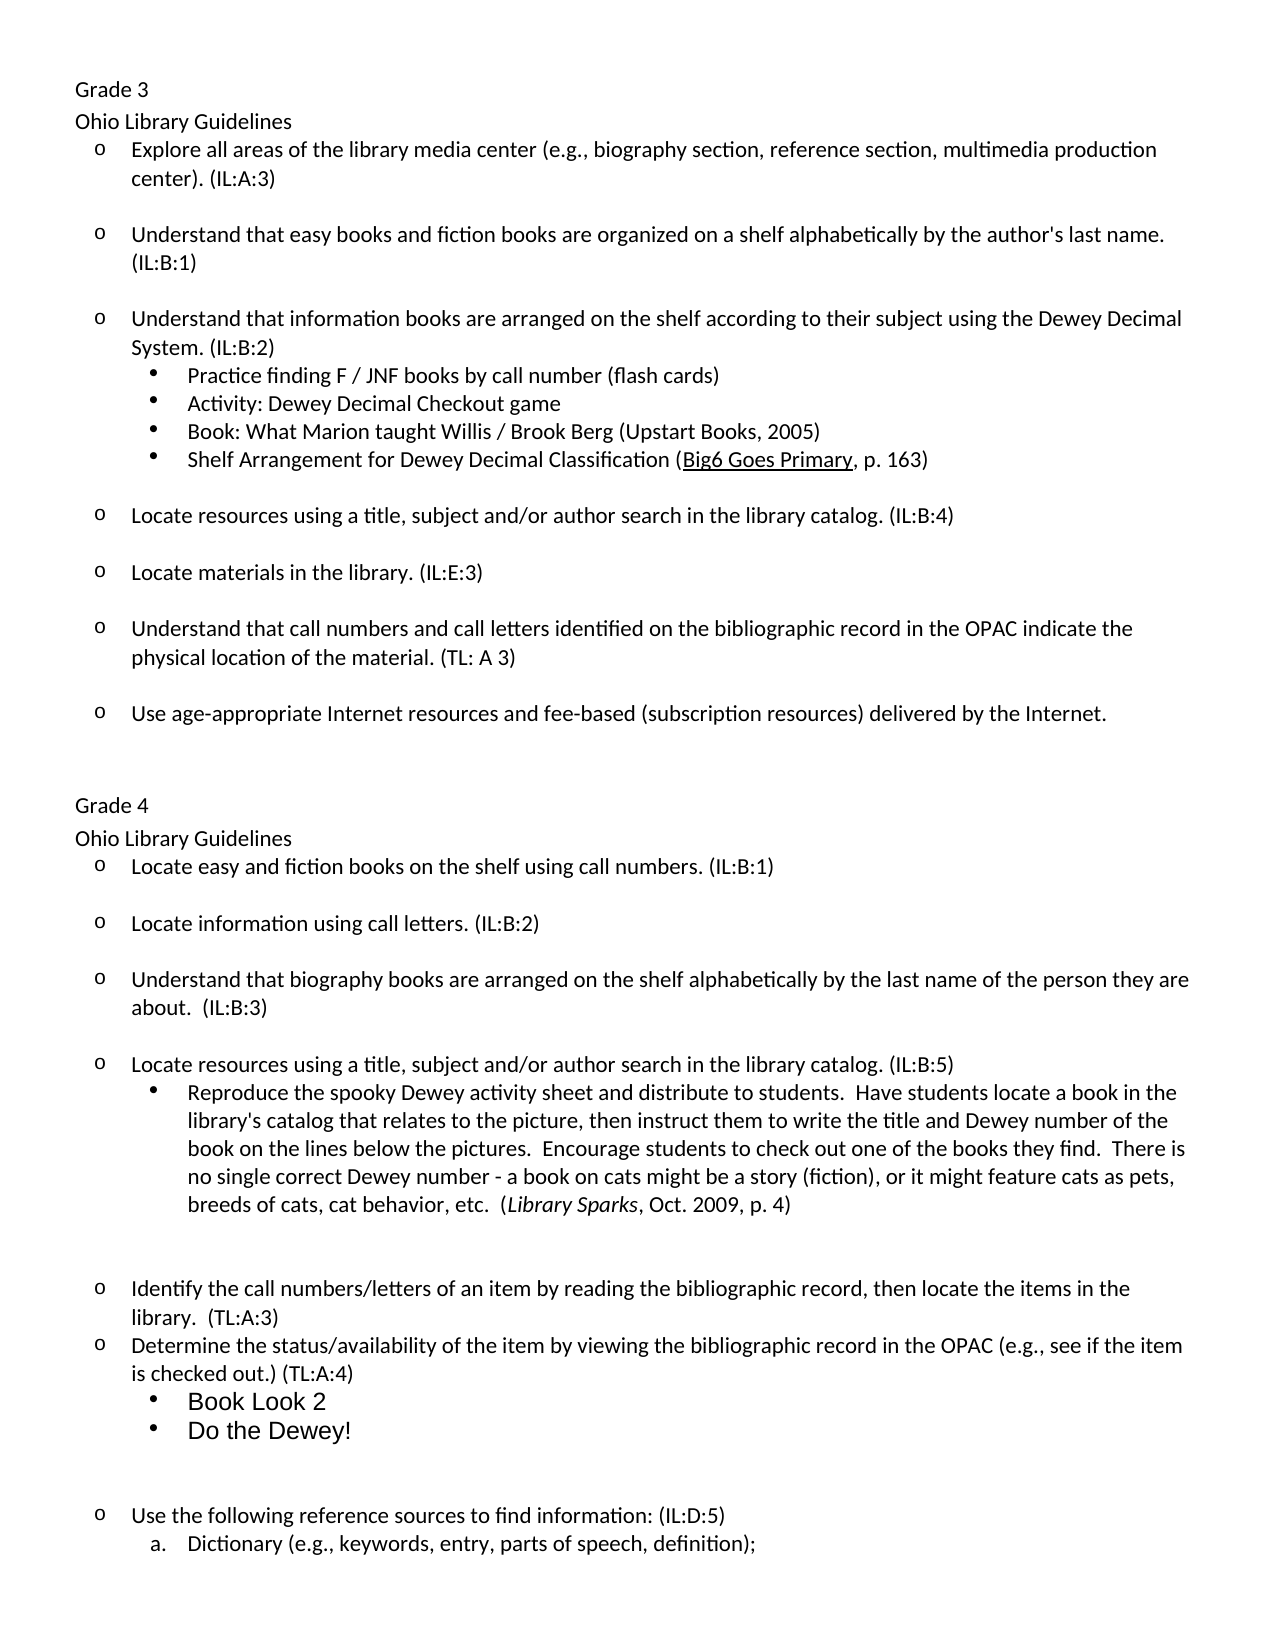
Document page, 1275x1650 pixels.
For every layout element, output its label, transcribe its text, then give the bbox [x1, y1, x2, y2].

text Grade 3 [75, 75, 1200, 103]
list Understand that information books are arranged on the shelf according to their subject using the Dewey Decimal System. (IL:B:2) [94, 304, 1200, 361]
list Book Look 2 [150, 1387, 1200, 1416]
text Grade 4 [75, 792, 1200, 820]
list Locate information using call letters. (IL:B:2) [94, 908, 1200, 937]
list Reproduce the spooky Dewey activity sheet and distribute to students. Have students locate a book in the library's catalog that relates to the picture, then instruct them to write the title and Dewey number of the book on the lines below the pictures. Encourage students to check out one of the books they find. There is no single correct Dewey number - a book on cats might be a story (fiction), or it might feature cats as pets, breeds of cats, cat behavior, etc. (Library Sparks, Oct. 2009, p. 4) [150, 1078, 1200, 1218]
list Locate materials in the library. (IL:E:3) [94, 558, 1200, 586]
list Understand that call numbers and call letters identified on the bibliographic record in the OPAC indicate the physical location of the material. (TL: A 3) [94, 614, 1200, 671]
text Ohio Library Guidelines [75, 107, 1200, 135]
list Dictionary (e.g., keywords, entry, parts of speech, definition); [150, 1529, 1200, 1557]
list Use age-appropriate Internet resources and fee-based (subscription resources) delivered by the Internet. [94, 699, 1200, 727]
list Locate easy and fiction books on the shelf using call numbers. (IL:B:1) [94, 852, 1200, 880]
list Identify the call numbers/letters of an item by reading the bibliographic record, then locate the items in the library. (TL:A:3) [94, 1274, 1200, 1331]
list Book: What Marion taught Willis / Brook Berg (Upstart Books, 2005) [150, 417, 1200, 445]
list Understand that easy books and fiction books are organized on a shelf alphabetically by the author's last name. (IL:B:1) [94, 220, 1200, 276]
list Understand that biography books are arranged on the shelf alphabetically by the last name of the person they are about. (IL:B:3) [94, 965, 1200, 1022]
list Do the Dewey! [150, 1416, 1200, 1445]
list Use the following reference sources to find information: (IL:D:5) [94, 1501, 1200, 1529]
text Ohio Library Guidelines [75, 824, 1200, 852]
list Activity: Dewey Decimal Checkout game [150, 389, 1200, 417]
list Practice finding F / JNF books by call number (flash cards) [150, 361, 1200, 389]
list Locate resources using a title, subject and/or author search in the library catalog. (IL:B:5) [94, 1049, 1200, 1078]
list Shelf Arrangement for Dewey Decimal Classification (Big6 Goes Primary, p. 163) [150, 445, 1200, 473]
list Explore all areas of the library media center (e.g., biography section, reference section, multimedia production center). (IL:A:3) [94, 135, 1200, 192]
list Locate resources using a title, subject and/or author search in the library catalog. (IL:B:4) [94, 501, 1200, 529]
list Determine the status/availability of the item by viewing the bibliographic record in the OPAC (e.g., see if the item is checked out.) (TL:A:4) [94, 1331, 1200, 1387]
